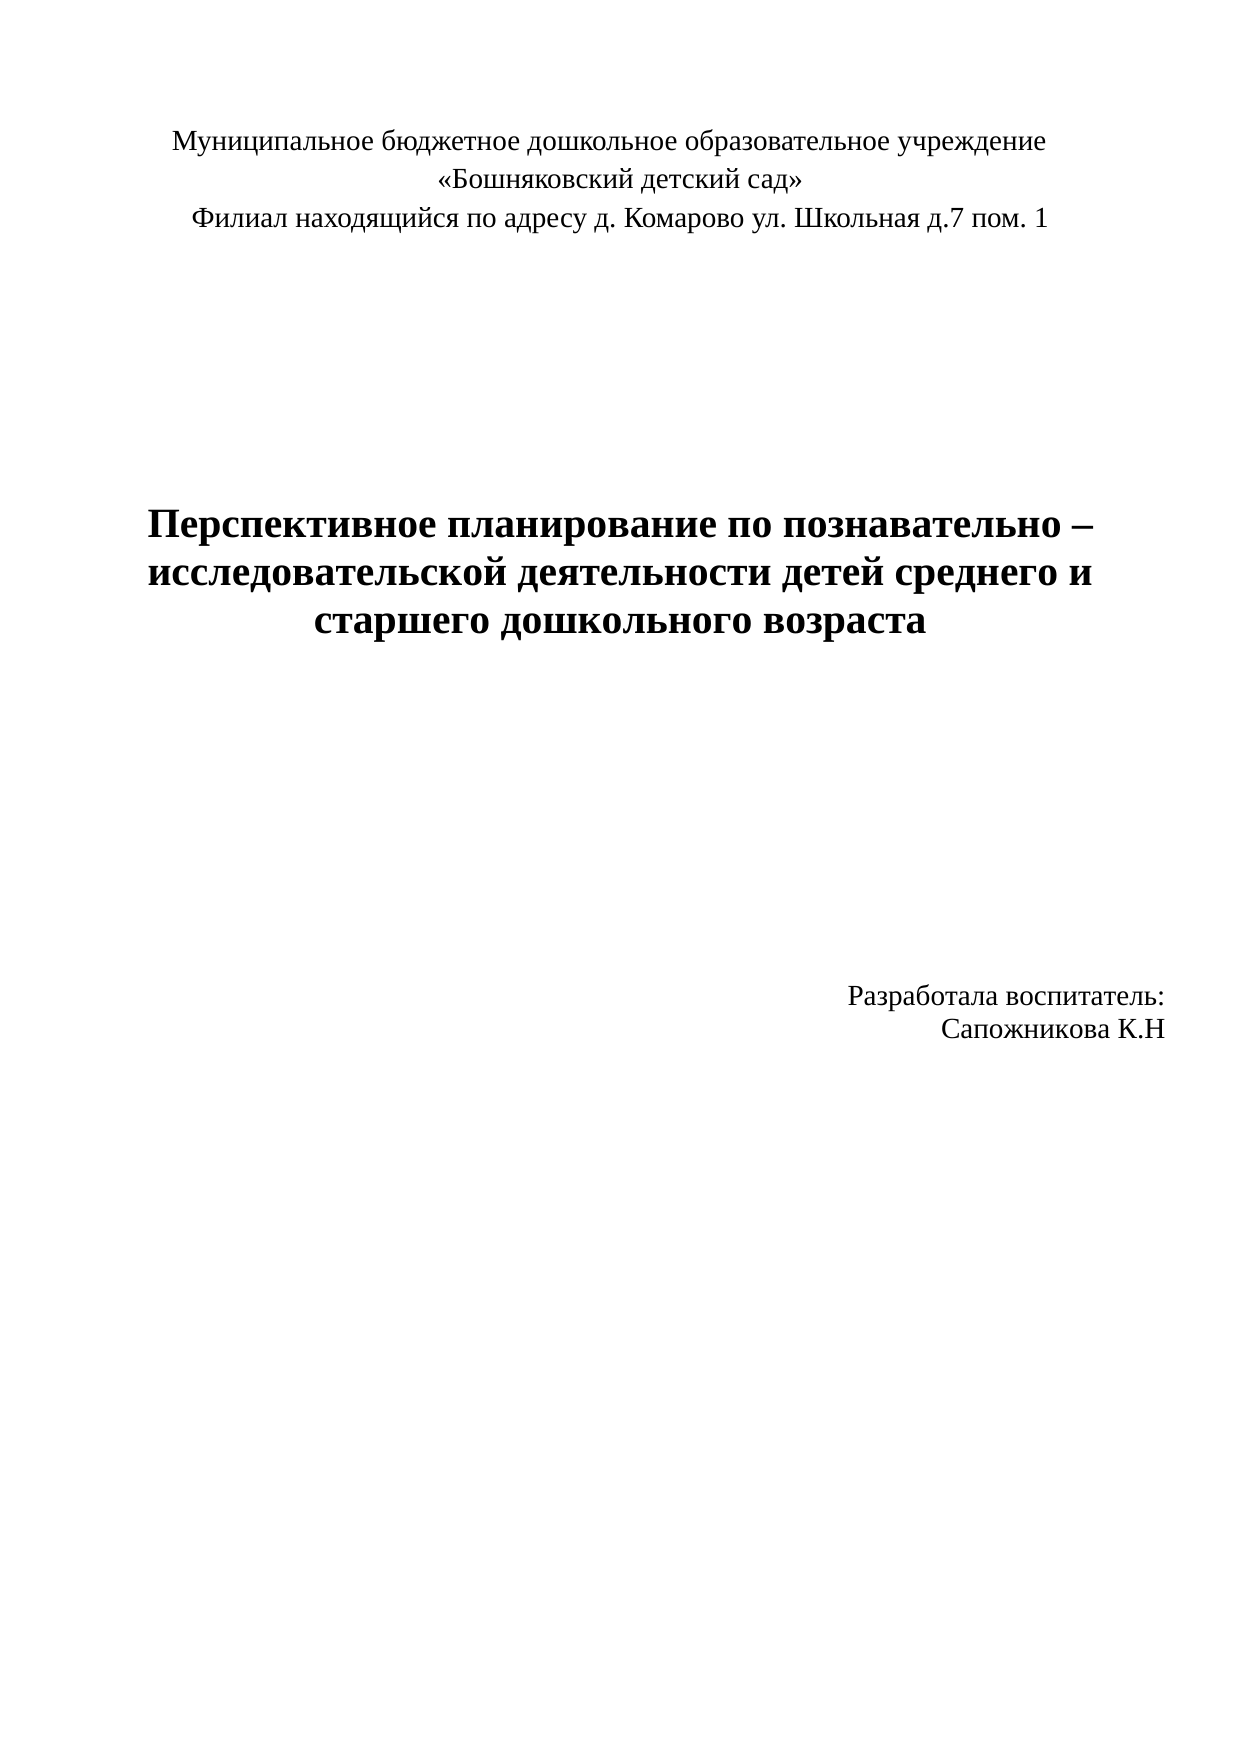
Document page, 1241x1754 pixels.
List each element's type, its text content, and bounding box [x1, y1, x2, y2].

text Разработала воспитатель: Сапожникова К.Н [75, 978, 1165, 1045]
text Перспективное планирование по познавательно – исследовательской деятельности детей среднего и старшего дошкольного возраста [75, 499, 1165, 643]
text Муниципальное бюджетное дошкольное образовательное учреждение «Бошняковский детский сад» Филиал находящийся по адресу д. Комарово ул. Школьная д.7 пом. 1 [75, 123, 1165, 233]
